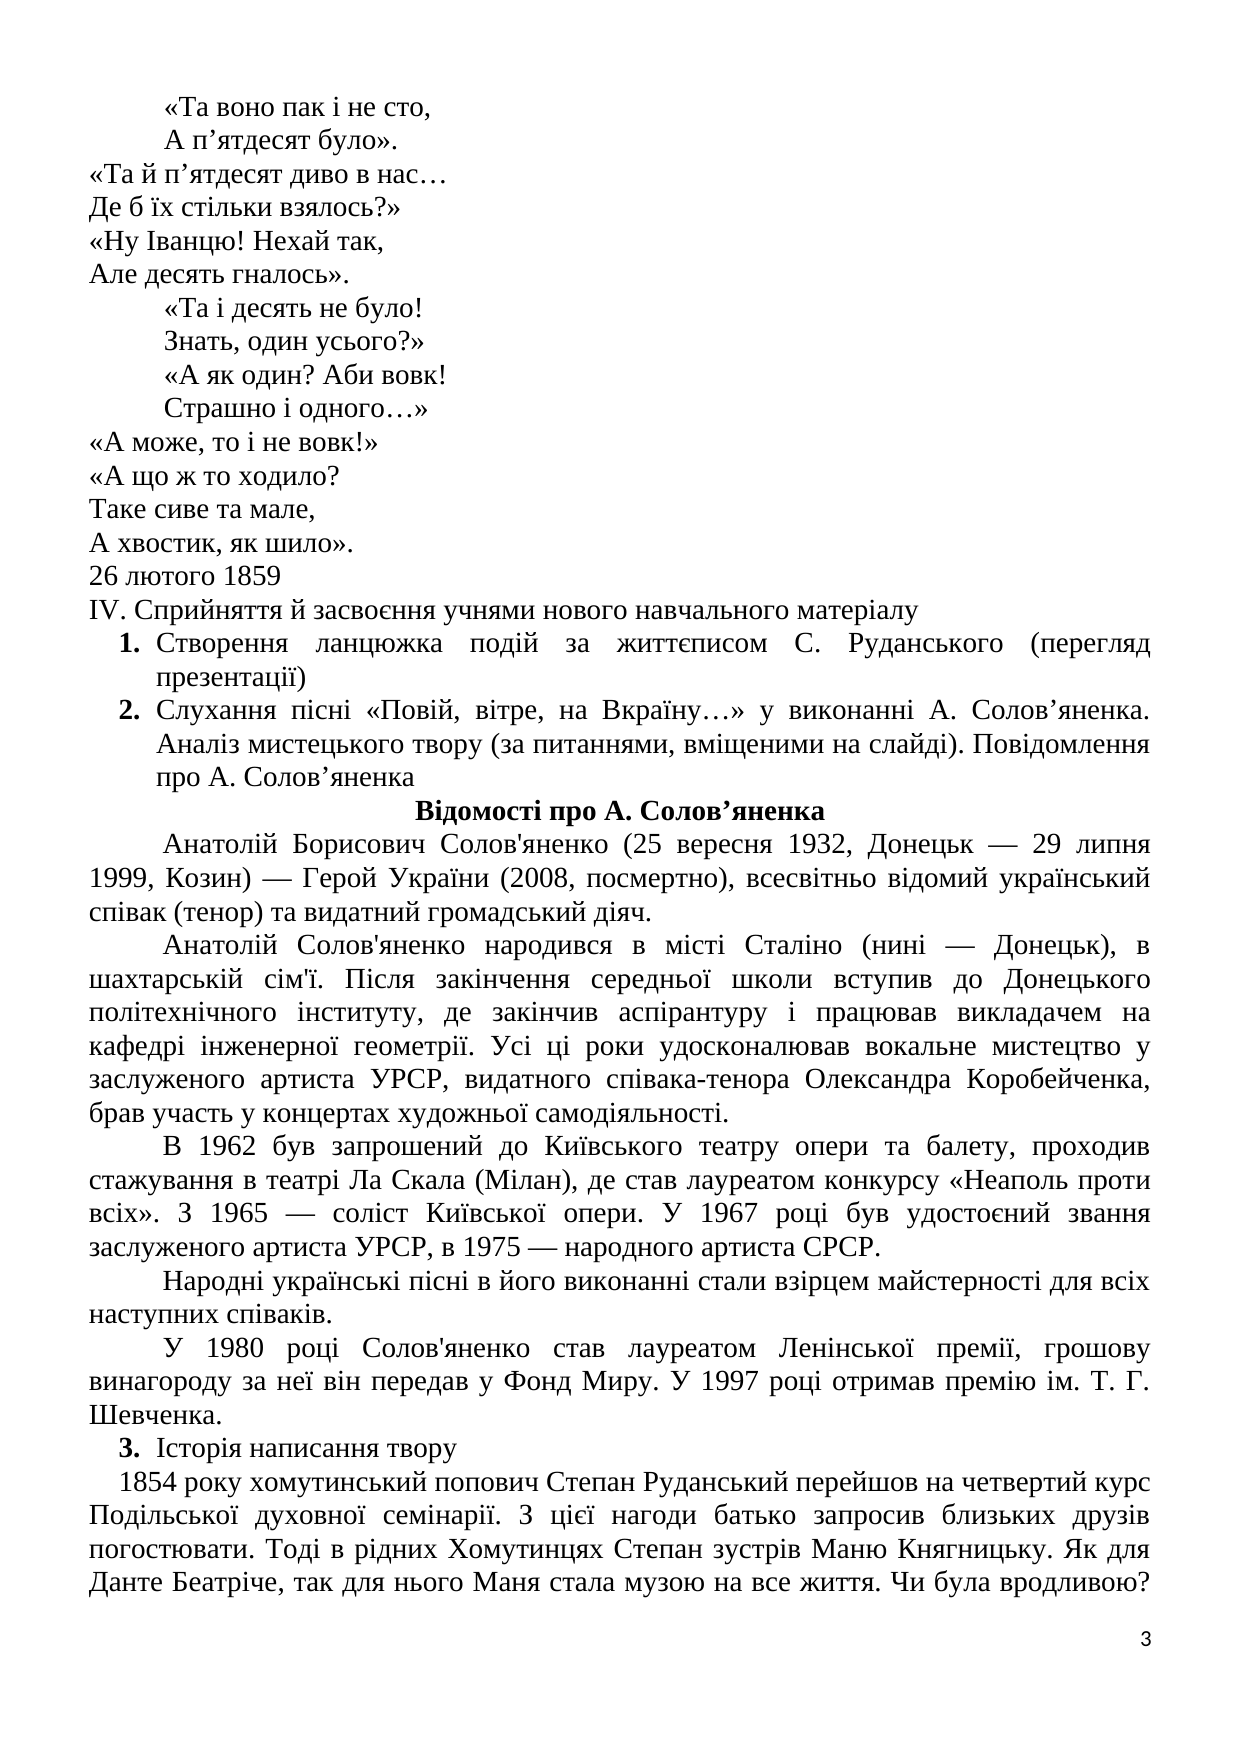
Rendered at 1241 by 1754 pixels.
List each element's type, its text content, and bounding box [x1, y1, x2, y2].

text Відомості про А. Солов’яненка [89, 793, 1152, 827]
text «А може, то і не вовк!» «А що ж то ходило? Таке сиве та мале, А хвостик, як шило». [89, 424, 1152, 558]
text Народні українські пісні в його виконанні стали взірцем майстерності для всіх наступних співаків. [89, 1263, 1152, 1330]
text Анатолій Борисович Солов'яненко (25 вересня 1932, Донецьк — 29 липня 1999, Козин) — Герой України (2008, посмертно), всесвітньо відомий український співак (тенор) та видатний громадський діяч. [89, 827, 1152, 927]
text ІV. Сприйняття й засвоєння учнями нового навчального матеріалу [89, 592, 1152, 625]
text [89, 1464, 1152, 1598]
text У 1980 році Солов'яненко став лауреатом Ленінської премії, грошову винагороду за неї він передав у Фонд Миру. У 1997 році отримав премію ім. Т. Г. Шевченка. [89, 1330, 1152, 1430]
list Слухання пісні «Повій, вітре, на Вкраїну…» у виконанні А. Солов’яненка. Аналіз мистецького твору (за питаннями, вміщеними на слайді). Повідомлення про А. Солов’яненка [118, 692, 1152, 793]
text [164, 89, 1152, 156]
text 26 лютого 1859 [89, 558, 1152, 592]
list Історія написання твору [118, 1430, 1152, 1464]
text «Та i десять не було! Знать, один усього?» «А як один? Аби вовк! Страшно i одного…» [164, 290, 1152, 424]
text В 1962 був запрошений до Київського театру опери та балету, проходив стажування в театрі Ла Скала (Мілан), де став лауреатом конкурсу «Неаполь проти всіх». З 1965 — соліст Київської опери. У 1967 році був удостоєний звання заслуженого артиста УРСР, в 1975 — народного артиста СРСР. [89, 1128, 1152, 1263]
text «Та й п’ятдесят диво в нас… Де б їх стільки взялось?» «Ну Іванцю! Нехай так, Але десять гналось». [89, 156, 1152, 290]
text Анатолій Солов'яненко народився в місті Сталіно (нині — Донецьк), в шахтарській сім'ї. Після закінчення середньої школи вступив до Донецького політехнічного інституту, де закінчив аспірантуру і працював викладачем на кафедрі інженерної геометрії. Усі ці роки удосконалював вокальне мистецтво у заслуженого артиста УРСР, видатного співака-тенора Олександра Коробейченка, брав участь у концертах художньої самодіяльності. [89, 927, 1152, 1128]
list Створення ланцюжка подій за життєписом С. Руданського (перегляд презентації) [118, 625, 1152, 692]
